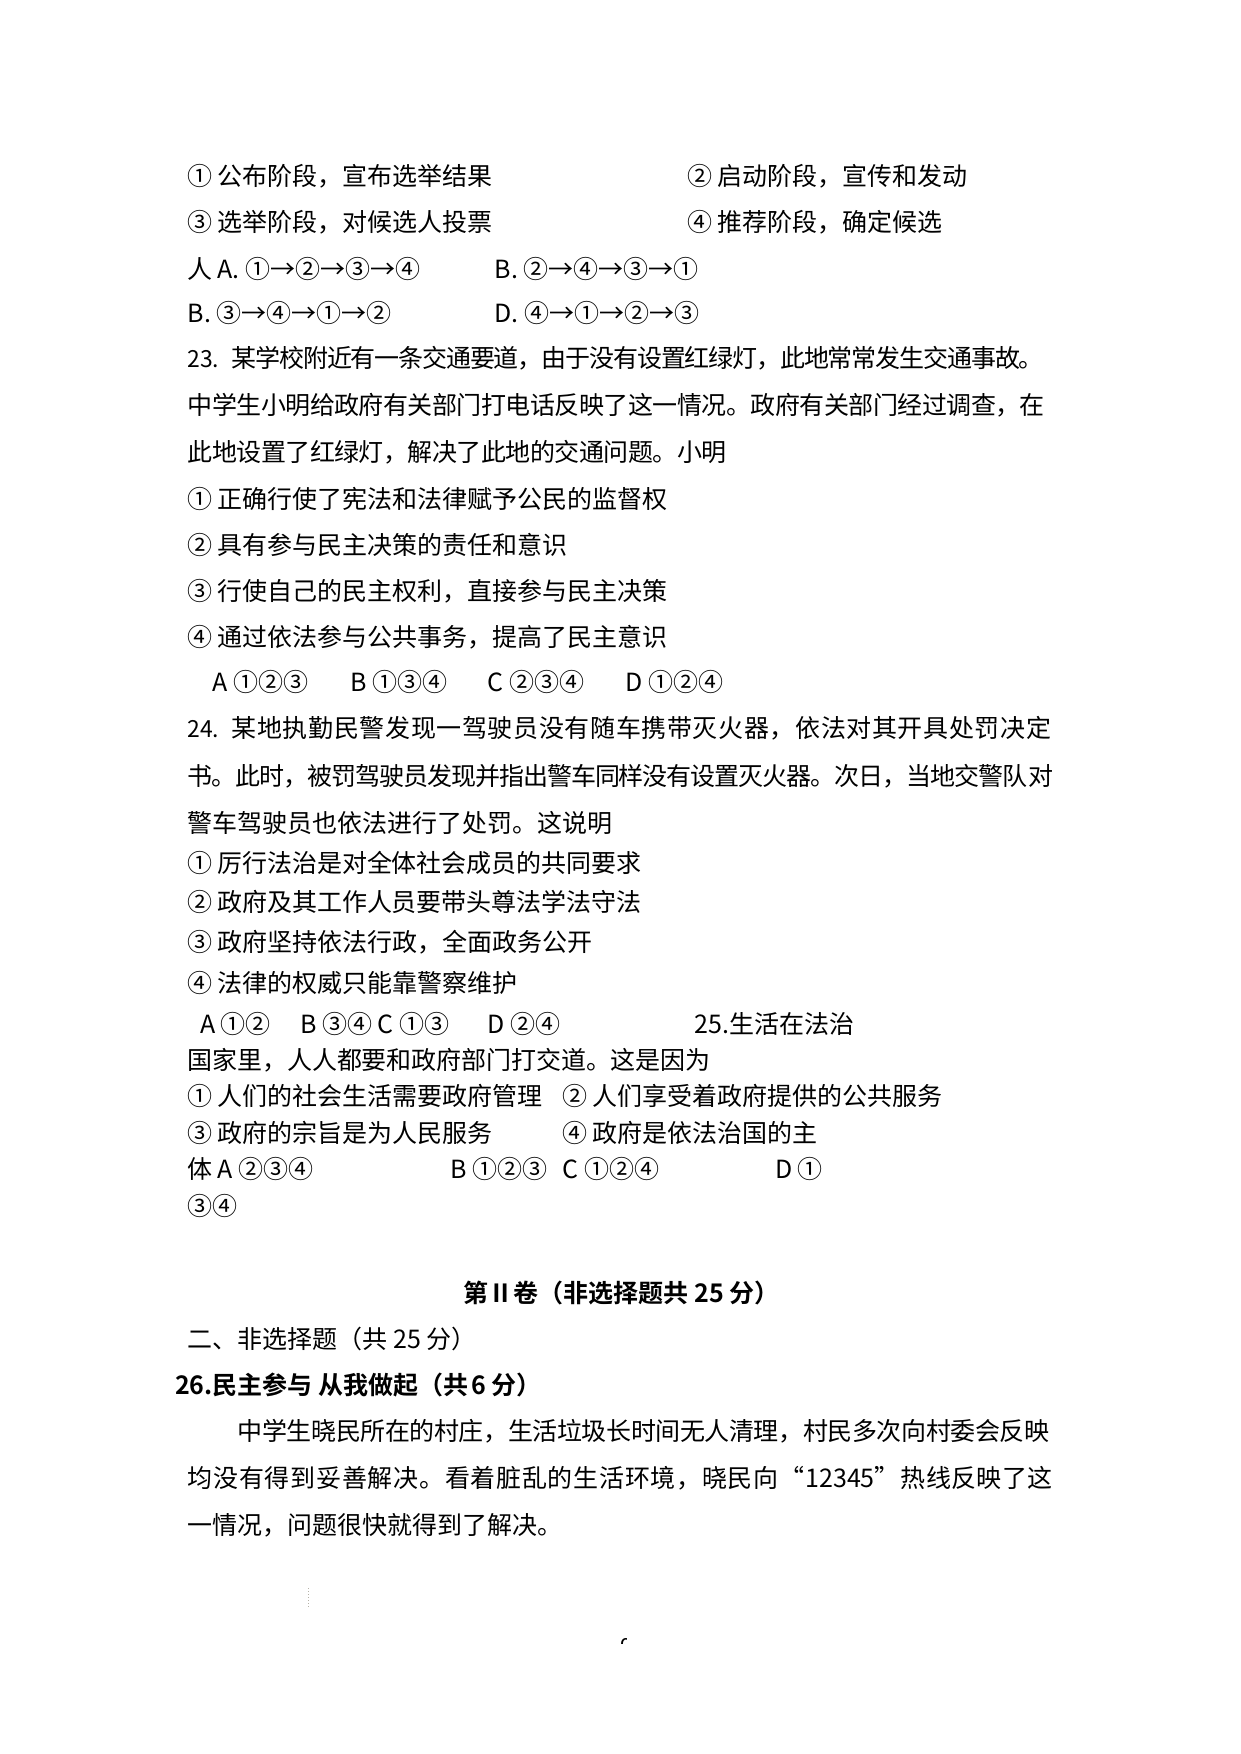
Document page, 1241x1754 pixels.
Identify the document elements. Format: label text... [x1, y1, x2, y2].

text ③政府坚持依法行政，全面政务公开 [187, 923, 1103, 959]
text ①公布阶段，宣布选举结果 ②启动阶段，宣传和发动 [187, 156, 1103, 193]
text ④通过依法参与公共事务，提高了民主意识 [187, 617, 1103, 653]
text ①人们的社会生活需要政府管理 ②人们享受着政府提供的公共服务 [187, 1077, 1103, 1113]
text ④法律的权威只能靠警察维护 [187, 963, 1103, 1000]
text ③行使自己的民主权利，直接参与民主决策 [187, 571, 1103, 607]
text 中学生晓民所在的村庄，生活垃圾长时间无人清理，村民多次向村委会反映均没有得到妥善解决。看着脏乱的生活环境，晓民向“12345”热线反映了这一情况，问题很快就得到了解决。 [187, 1411, 1053, 1541]
text ①厉行法治是对全体社会成员的共同要求 [187, 850, 1103, 878]
text ①正确行使了宪法和法律赋予公民的监督权 [187, 479, 1103, 516]
list 某学校附近有一条交通要道，由于没有设置红绿灯，此地常常发生交通事故。中学生小明给政府有关部门打电话反映了这一情况。政府有关部门经过调查，在此地设置了红绿灯，解决了此地的交通问题。小明 [187, 338, 1066, 468]
text ③政府的宗旨是为人民服务 ④政府是依法治国的主体A ②③④ B ①②③ C ①②④ D ①③④ [187, 1113, 838, 1222]
text ②具有参与民主决策的责任和意识 [187, 525, 1103, 561]
text A ①②③ B ①③④ C ②③④ D ①②④ [212, 663, 1103, 699]
subtitle 第Ⅱ卷（非选择题共 25 分） [463, 1273, 1103, 1309]
text ②政府及其工作人员要带头尊法学法守法 [187, 882, 1103, 918]
text ③选举阶段，对候选人投票 ④推荐阶段，确定候选人A. ①→②→③→④ B. ②→④→③→① [187, 202, 963, 286]
text 二、非选择题（共 25 分） [187, 1319, 1103, 1355]
subtitle 26.民主参与 从我做起（共 6 分） [175, 1365, 1103, 1401]
list 某地执勤民警发现一驾驶员没有随车携带灭火器，依法对其开具处罚决定书。此时，被罚驾驶员发现并指出警车同样没有设置灭火器。次日，当地交警队对警车驾驶员也依法进行了处罚。这说明 [187, 709, 1053, 839]
text B. ③→④→①→② D. ④→①→②→③ [187, 296, 1103, 328]
text A ①② B ③④ C ①③ D ②④ 25.生活在法治国家里，人人都要和政府部门打交道。这是因为 [187, 1004, 875, 1077]
